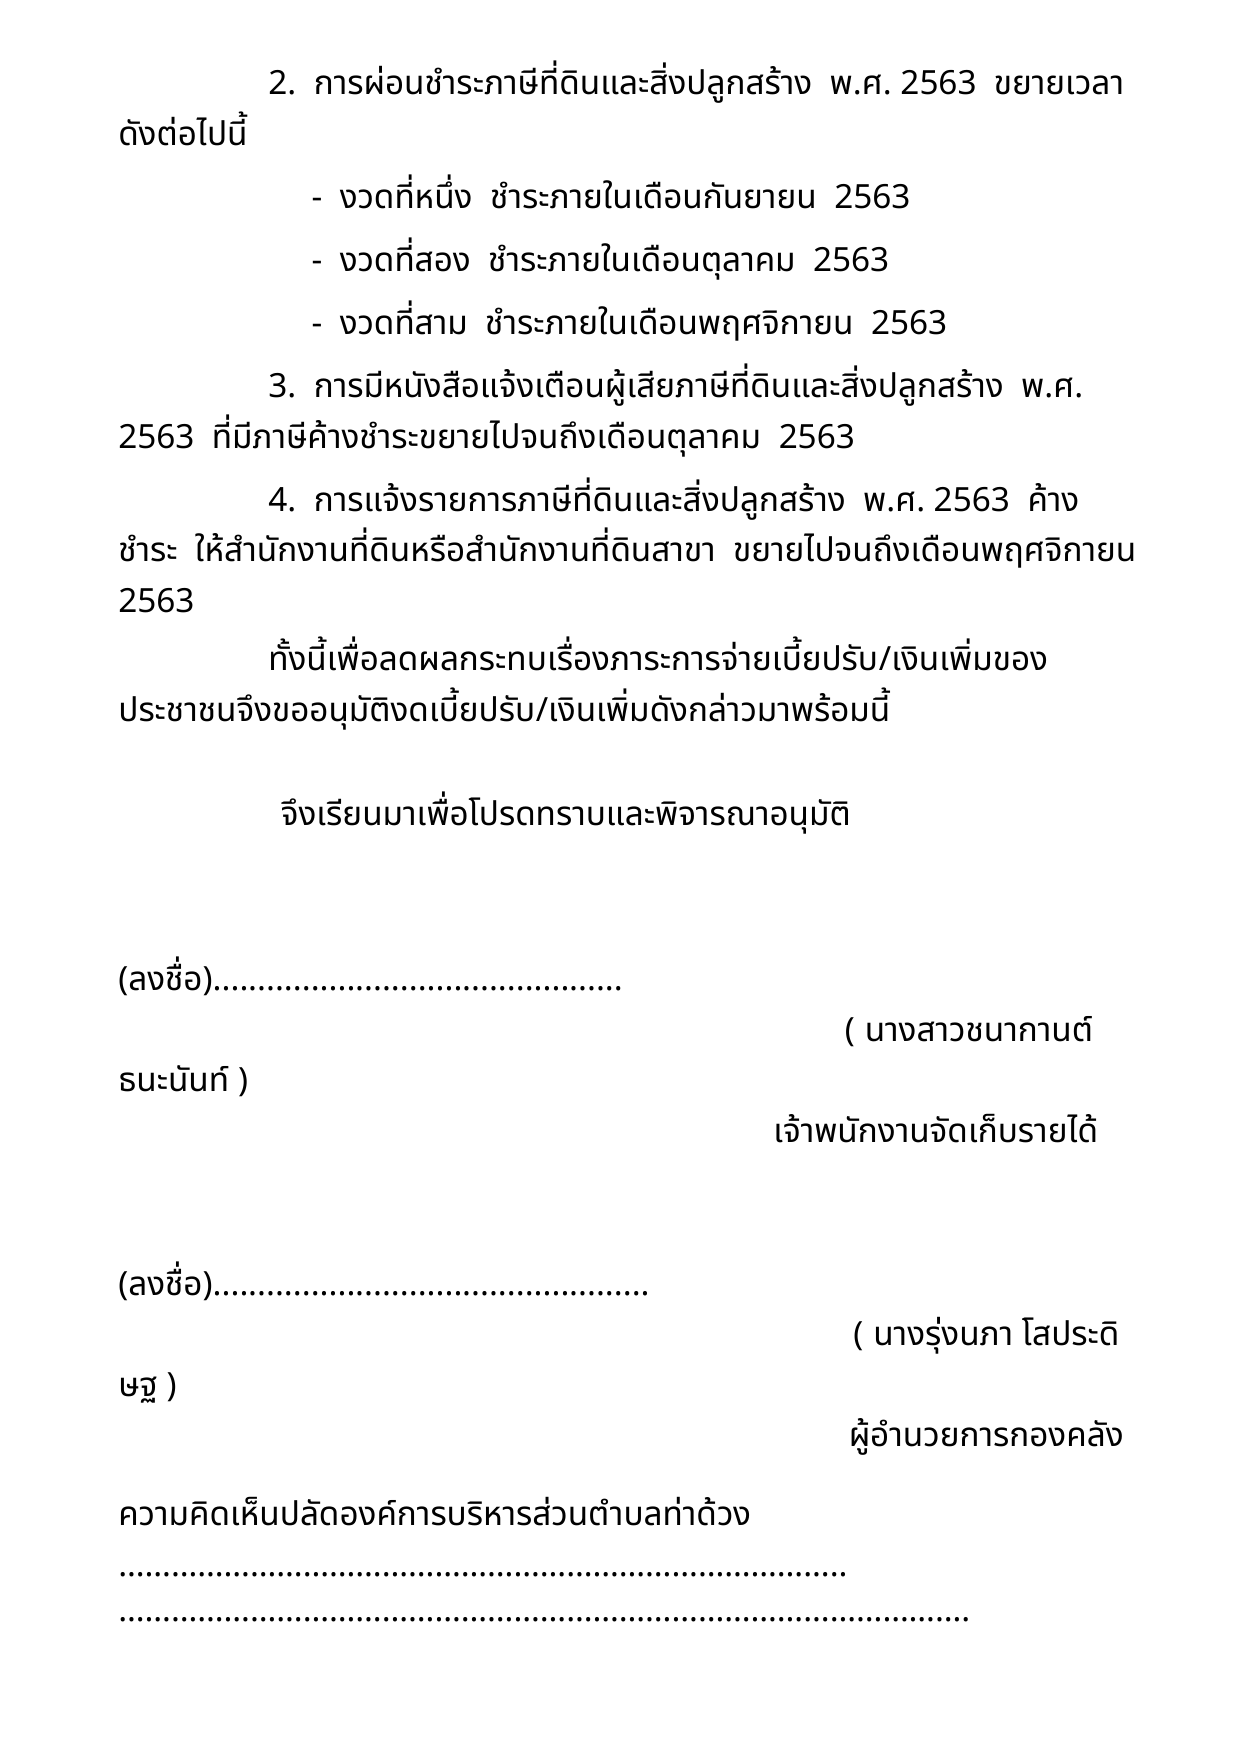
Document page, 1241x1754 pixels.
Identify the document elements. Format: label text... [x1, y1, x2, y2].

text เจ้าพนักงานจัดเก็บรายได้ [568, 1107, 1137, 1157]
text - งวดที่สอง ชำระภายในเดือนตุลาคม 2563 [118, 236, 1137, 286]
text (ลงชื่อ)................................................. [118, 1231, 1137, 1310]
text 2. การผ่อนชำระภาษีที่ดินและสิ่งปลูกสร้าง พ.ศ. 2563 ขยายเวลาดังต่อไปนี้ [118, 59, 1137, 160]
text ความคิดเห็นปลัดองค์การบริหารส่วนตำบลท่าด้วง [118, 1490, 1137, 1540]
text จึงเรียนมาเพื่อโปรดทราบและพิจารณาอนุมัติ [118, 789, 1137, 840]
text - งวดที่หนึ่ง ชำระภายในเดือนกันยายน 2563 [118, 173, 1137, 223]
text (ลงชื่อ).............................................. [118, 926, 1137, 1005]
text 4. การแจ้งรายการภาษีที่ดินและสิ่งปลูกสร้าง พ.ศ. 2563 ค้างชำระ ให้สำนักงานที่ดินหรือสำนักงานที่ดินสาขา ขยายไปจนถึงเดือนพฤศจิกายน 2563 [118, 476, 1137, 622]
text ………………………………………………………………………..……………………………………………………………………………………. [118, 1540, 1137, 1631]
text ผู้อำนวยการกองคลัง [133, 1411, 1137, 1462]
text 3. การมีหนังสือแจ้งเตือนผู้เสียภาษีที่ดินและสิ่งปลูกสร้าง พ.ศ. 2563 ที่มีภาษีค้างชำระขยายไปจนถึงเดือนตุลาคม 2563 [118, 362, 1137, 463]
text ทั้งนี้เพื่อลดผลกระทบเรื่องภาระการจ่ายเบี้ยปรับ/เงินเพิ่มของประชาชนจึงขออนุมัติงดเบี้ยปรับ/เงินเพิ่มดังกล่าวมาพร้อมนี้ [118, 635, 1137, 736]
text ( นางสาวชนากานต์ ธนะนันท์ ) [118, 1005, 1137, 1107]
text ( นางรุ่งนภา โสประดิษฐ ) [118, 1310, 1137, 1411]
text - งวดที่สาม ชำระภายในเดือนพฤศจิกายน 2563 [118, 299, 1137, 349]
